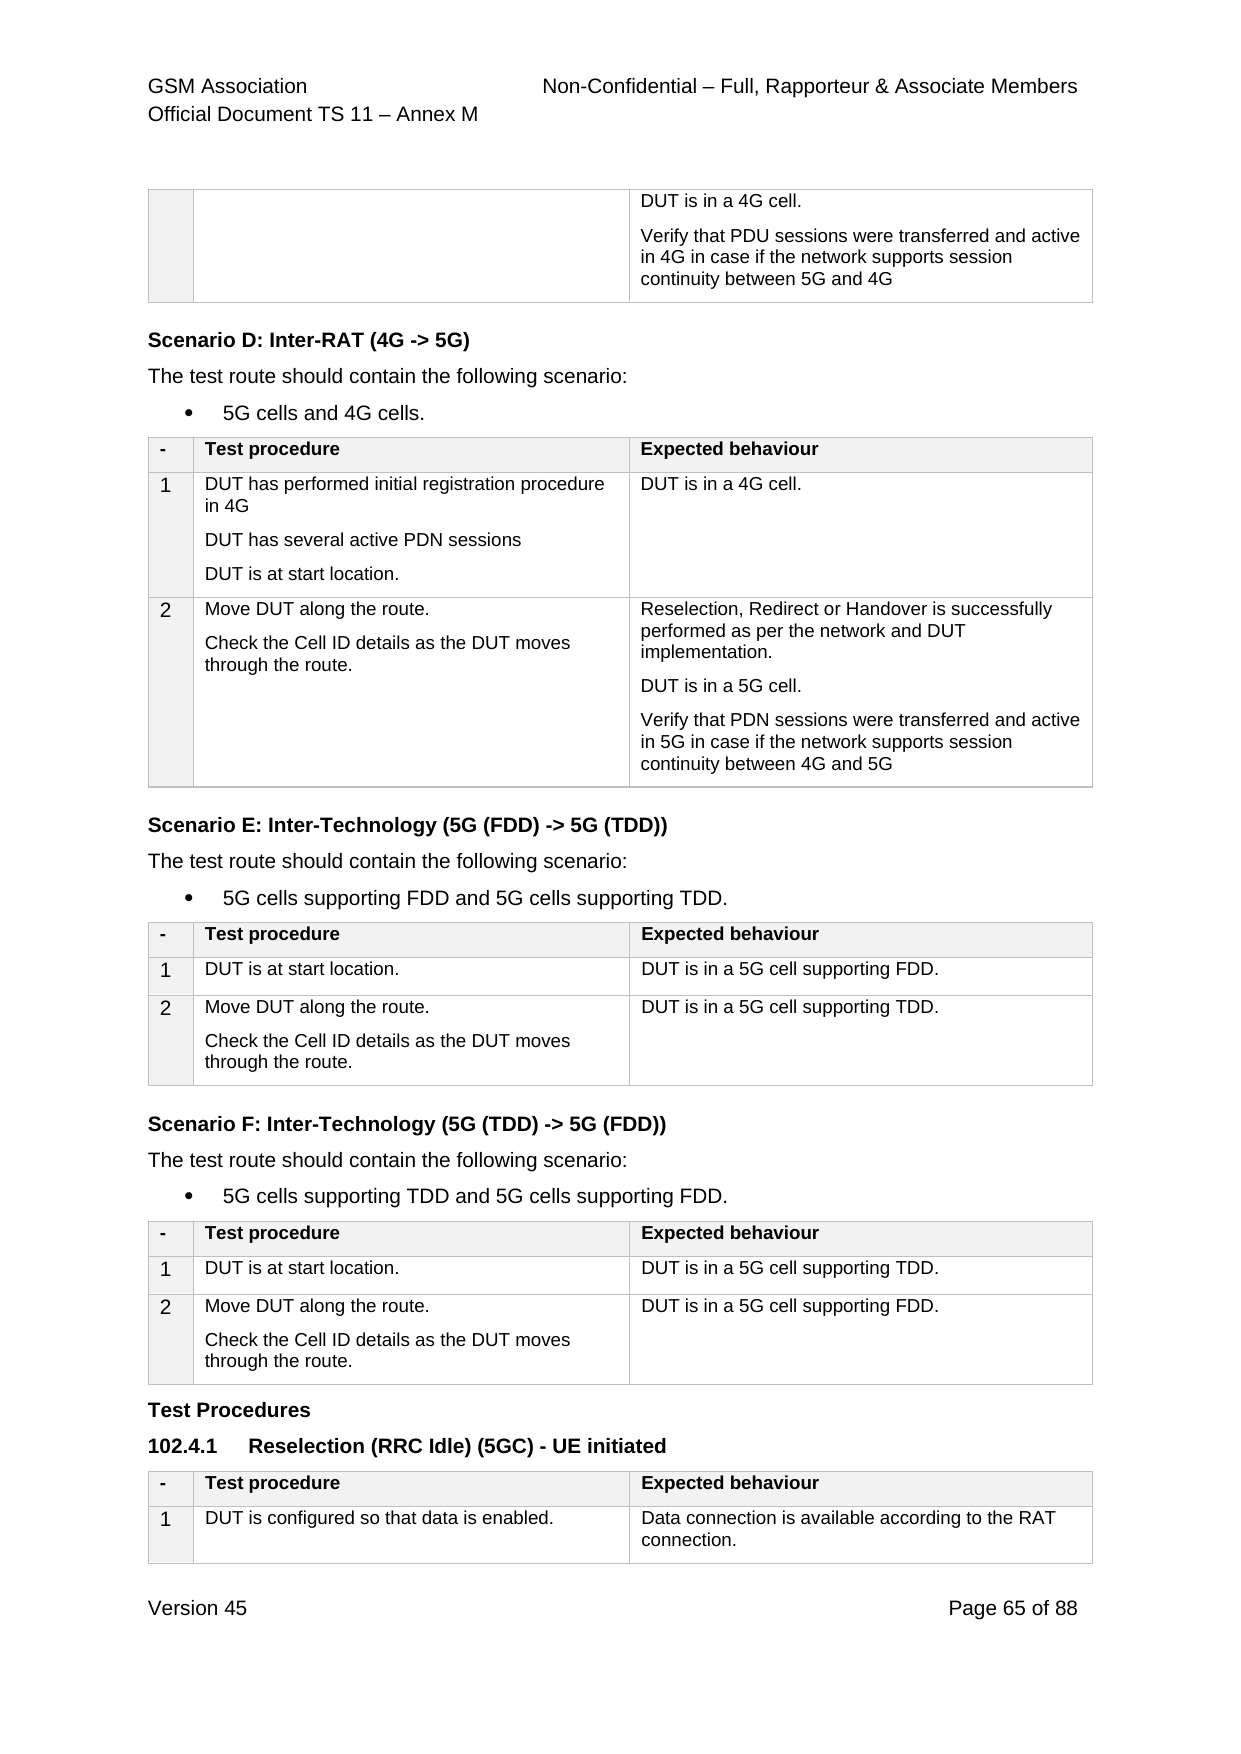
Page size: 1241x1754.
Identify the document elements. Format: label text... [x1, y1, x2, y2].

list 5G cells supporting FDD and 5G cells supporting TDD. [185, 885, 1092, 909]
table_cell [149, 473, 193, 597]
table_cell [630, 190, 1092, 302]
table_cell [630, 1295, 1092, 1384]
text The test route should contain the following scenario: [148, 849, 1092, 873]
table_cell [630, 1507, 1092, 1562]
subtitle Scenario D: Inter-RAT (4G -> 5G) [148, 328, 1092, 352]
text Test Procedures [148, 1398, 1092, 1422]
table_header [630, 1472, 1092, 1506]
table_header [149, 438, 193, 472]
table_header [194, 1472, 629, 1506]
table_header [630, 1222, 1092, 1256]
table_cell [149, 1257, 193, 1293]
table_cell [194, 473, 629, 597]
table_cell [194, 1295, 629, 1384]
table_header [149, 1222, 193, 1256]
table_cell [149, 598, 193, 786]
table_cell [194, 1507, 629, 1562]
list 5G cells supporting TDD and 5G cells supporting FDD. [185, 1184, 1092, 1208]
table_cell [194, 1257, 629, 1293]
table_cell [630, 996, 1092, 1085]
text 102.4.1 Reselection (RRC Idle) (5GC) - UE initiated [148, 1434, 1092, 1458]
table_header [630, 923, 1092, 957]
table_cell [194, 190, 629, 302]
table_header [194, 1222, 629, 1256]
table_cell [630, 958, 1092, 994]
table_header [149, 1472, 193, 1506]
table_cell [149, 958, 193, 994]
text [148, 364, 1092, 388]
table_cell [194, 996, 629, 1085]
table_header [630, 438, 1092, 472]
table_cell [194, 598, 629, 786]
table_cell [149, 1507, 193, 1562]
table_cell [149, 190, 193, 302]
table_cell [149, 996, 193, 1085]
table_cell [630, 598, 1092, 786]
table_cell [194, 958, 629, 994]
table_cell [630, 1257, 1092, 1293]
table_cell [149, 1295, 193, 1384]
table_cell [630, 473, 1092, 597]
text The test route should contain the following scenario: [148, 1148, 1092, 1172]
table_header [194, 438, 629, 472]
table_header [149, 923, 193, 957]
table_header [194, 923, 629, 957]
list 5G cells and 4G cells. [185, 401, 1092, 424]
subtitle Scenario E: Inter-Technology (5G (FDD) -> 5G (TDD)) [148, 812, 1092, 836]
subtitle Scenario F: Inter-Technology (5G (TDD) -> 5G (FDD)) [148, 1111, 1092, 1135]
